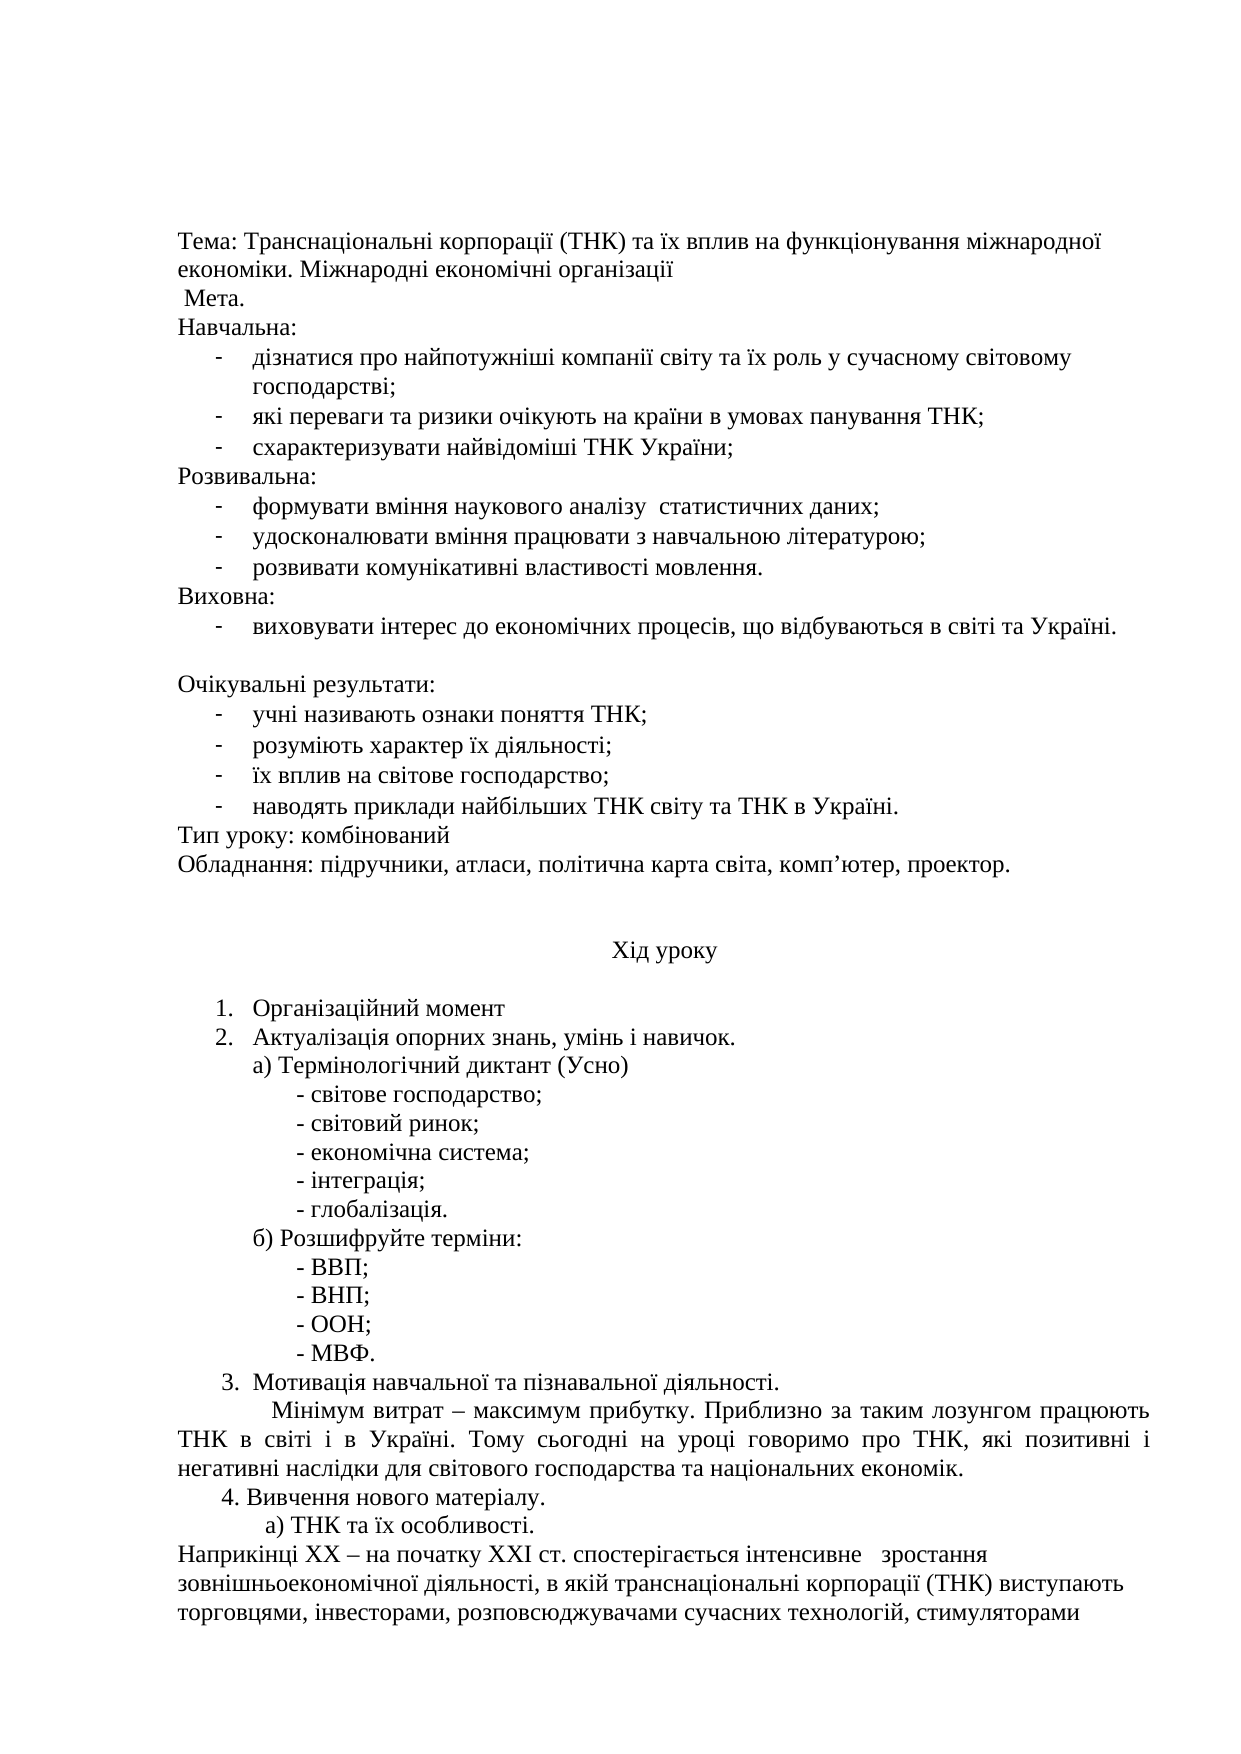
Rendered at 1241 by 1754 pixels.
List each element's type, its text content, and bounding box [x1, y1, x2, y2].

list - ООН; [252, 1309, 1152, 1338]
text Очікувальні результати: [177, 669, 1152, 698]
list - економічна система; [252, 1137, 1152, 1165]
text Хід уроку [177, 935, 1152, 964]
list - світове господарство; [252, 1079, 1152, 1108]
list - глобалізація. [252, 1194, 1152, 1223]
list їх вплив на світове господарство; [215, 759, 1152, 790]
list - ВВП; [252, 1252, 1152, 1280]
text Тип уроку: комбінований [177, 820, 1152, 849]
text Тема: Транснаціональні корпорації (ТНК) та їх вплив на функціонування міжнародної економіки. Міжнародні економічні організації [177, 226, 1152, 283]
text Мінімум витрат – максимум прибутку. Приблизно за таким лозунгом працюють ТНК в світі і в Україні. Тому сьогодні на уроці говоримо про ТНК, які позитивні і негативні наслідки для світового господарства та національних економік. [177, 1395, 1152, 1482]
text 3. Мотивація навчальної та пізнавальної діяльності. [177, 1367, 1152, 1395]
text Мета. [177, 283, 1152, 312]
text Розвивальна: [177, 461, 1152, 490]
list які переваги та ризики очікують на країни в умовах панування ТНК; [215, 400, 1152, 431]
list дізнатися про найпотужніші компанії світу та їх роль у сучасному світовому господарстві; [215, 341, 1152, 400]
text Навчальна: [177, 312, 1152, 341]
list наводять приклади найбільших ТНК світу та ТНК в Україні. [215, 790, 1152, 820]
list розуміють характер їх діяльності; [215, 729, 1152, 759]
list виховувати інтерес до економічних процесів, що відбуваються в світі та Україні. [215, 610, 1152, 641]
list Організаційний момент [215, 993, 1152, 1022]
text а) ТНК та їх особливості. [177, 1510, 1152, 1539]
list схарактеризувати найвідоміші ТНК України; [215, 431, 1152, 461]
list - інтеграція; [252, 1165, 1152, 1194]
list формувати вміння наукового аналізу статистичних даних; [215, 490, 1152, 520]
list - МВФ. [252, 1338, 1152, 1367]
list учні називають ознаки поняття ТНК; [215, 698, 1152, 729]
text Виховна: [177, 581, 1152, 610]
text Обладнання: підручники, атласи, політична карта світа, комп’ютер, проектор. [177, 849, 1152, 878]
text 4. Вивчення нового матеріалу. [177, 1482, 1152, 1510]
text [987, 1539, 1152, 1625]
list б) Розшифруйте терміни: [252, 1223, 1152, 1252]
list - ВНП; [252, 1280, 1152, 1309]
list розвивати комунікативні властивості мовлення. [215, 551, 1152, 581]
list удосконалювати вміння працювати з навчальною літературою; [215, 520, 1152, 551]
list а) Термінологічний диктант (Усно) [252, 1050, 1152, 1079]
list - світовий ринок; [252, 1108, 1152, 1137]
list Актуалізація опорних знань, умінь і навичок. [215, 1022, 1152, 1050]
